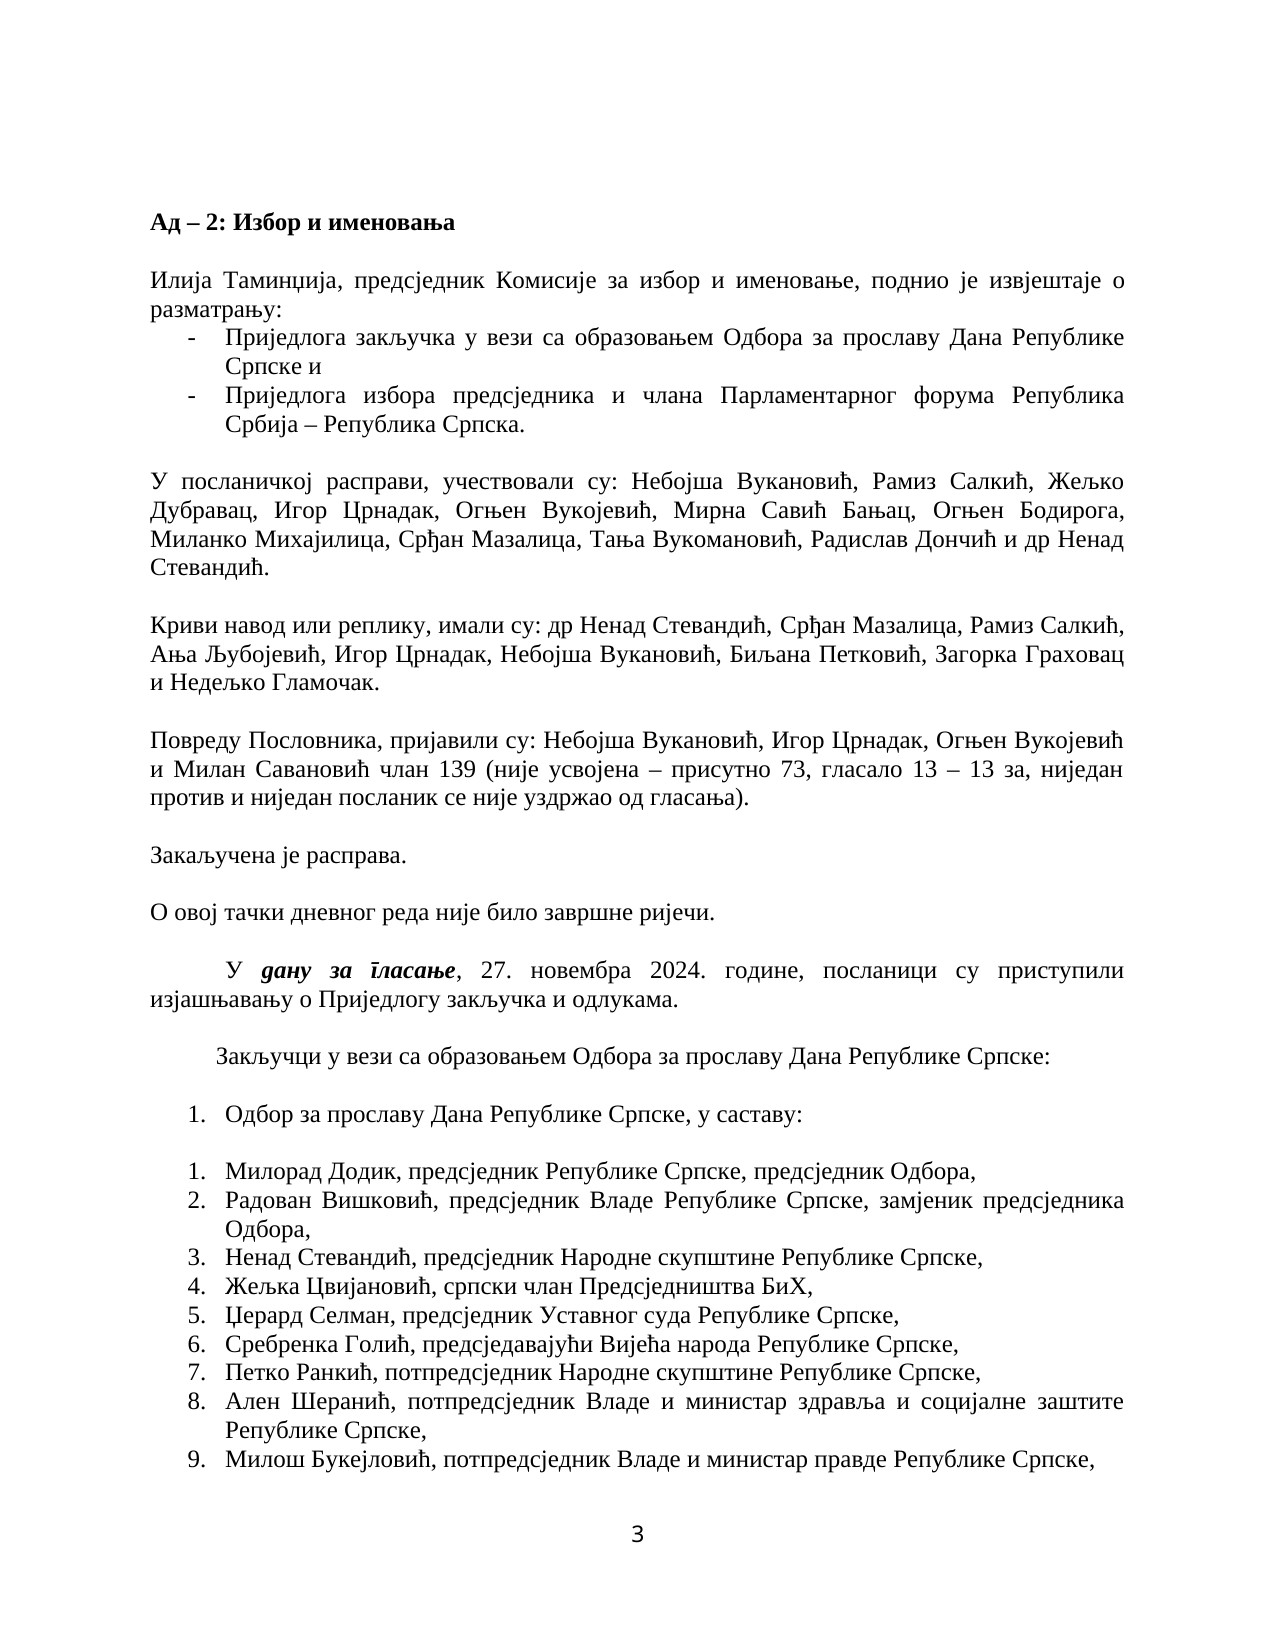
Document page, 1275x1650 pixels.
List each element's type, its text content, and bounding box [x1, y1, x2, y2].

text У дану за гласање, 27. новембра 2024. године, посланици су приступили изјашњавању о Приједлогу закључка и одлукама. [150, 955, 1125, 1012]
text У посланичкој расправи, учествовали су: Небојша Вукановић, Рамиз Салкић, Жељко Дубравац, Игор Црнадак, Огњен Вукојевић, Мирна Савић Бањац, Огњен Бодирога, Миланко Михајилица, Срђан Мазалица, Тања Вукомановић, Радислав Дончић и др Ненад Стевандић. [150, 466, 1125, 581]
text Ад – 2: Избор и именовања [150, 207, 1125, 236]
text Илија Таминџија, предсједник Комисије за избор и именовање, поднио је извјештаје о разматрању: [150, 265, 1125, 322]
list Жељка Цвијановић, српски члан Предсједништва БиХ, [187, 1271, 1125, 1300]
list Ален Шеранић, потпредсједник Владе и министар здравља и социјалне заштите Републике Српске, [187, 1386, 1125, 1444]
list Приједлога избора предсједника и члана Парламентарног форума Република Србија – Република Српска. [187, 380, 1125, 437]
list Милорад Додик, предсједник Републике Српске, предсједник Одбора, [187, 1156, 1125, 1185]
text Закључци у вези са образовањем Одбора за прославу Дана Републике Српске: [216, 1041, 1125, 1070]
list Сребренка Голић, предсједавајући Вијећа народа Републике Српске, [187, 1329, 1125, 1357]
text Повреду Пословника, пријавили су: Небојша Вукановић, Игор Црнадак, Огњен Вукојевић и Милан Савановић члан 139 (није усвојена – присутно 73, гласало 13 – 13 за, ниједан против и ниједан посланик се није уздржао од гласања). [150, 725, 1125, 811]
list Милош Букејловић, потпредсједник Владе и министар правде Републике Српске, [187, 1444, 1125, 1472]
list Петко Ранкић, потпредсједник Народне скупштине Републике Српске, [187, 1357, 1125, 1386]
text Закаључена је расправа. [150, 840, 1125, 869]
list Ненад Стевандић, предсједник Народне скупштине Републике Српске, [187, 1242, 1125, 1271]
text Криви навод или реплику, имали су: др Ненад Стевандић, Срђан Мазалица, Рамиз Салкић, Ања Љубојевић, Игор Црнадак, Небојша Вукановић, Биљана Петковић, Загорка Граховац и Недељко Гламочак. [150, 610, 1125, 696]
list Радован Вишковић, предсједник Владе Републике Српске, замјеник предсједника Одбора, [187, 1185, 1125, 1242]
list Приједлога закључка у вези са образовањем Одбора за прославу Дана Републике Српске и [187, 322, 1125, 380]
list Џерард Селман, предсједник Уставног суда Републике Српске, [187, 1300, 1125, 1329]
list Одбор за прославу Дана Републике Српске, у саставу: [187, 1099, 1125, 1127]
text О овој тачки дневног реда није било завршне ријечи. [150, 897, 1125, 926]
